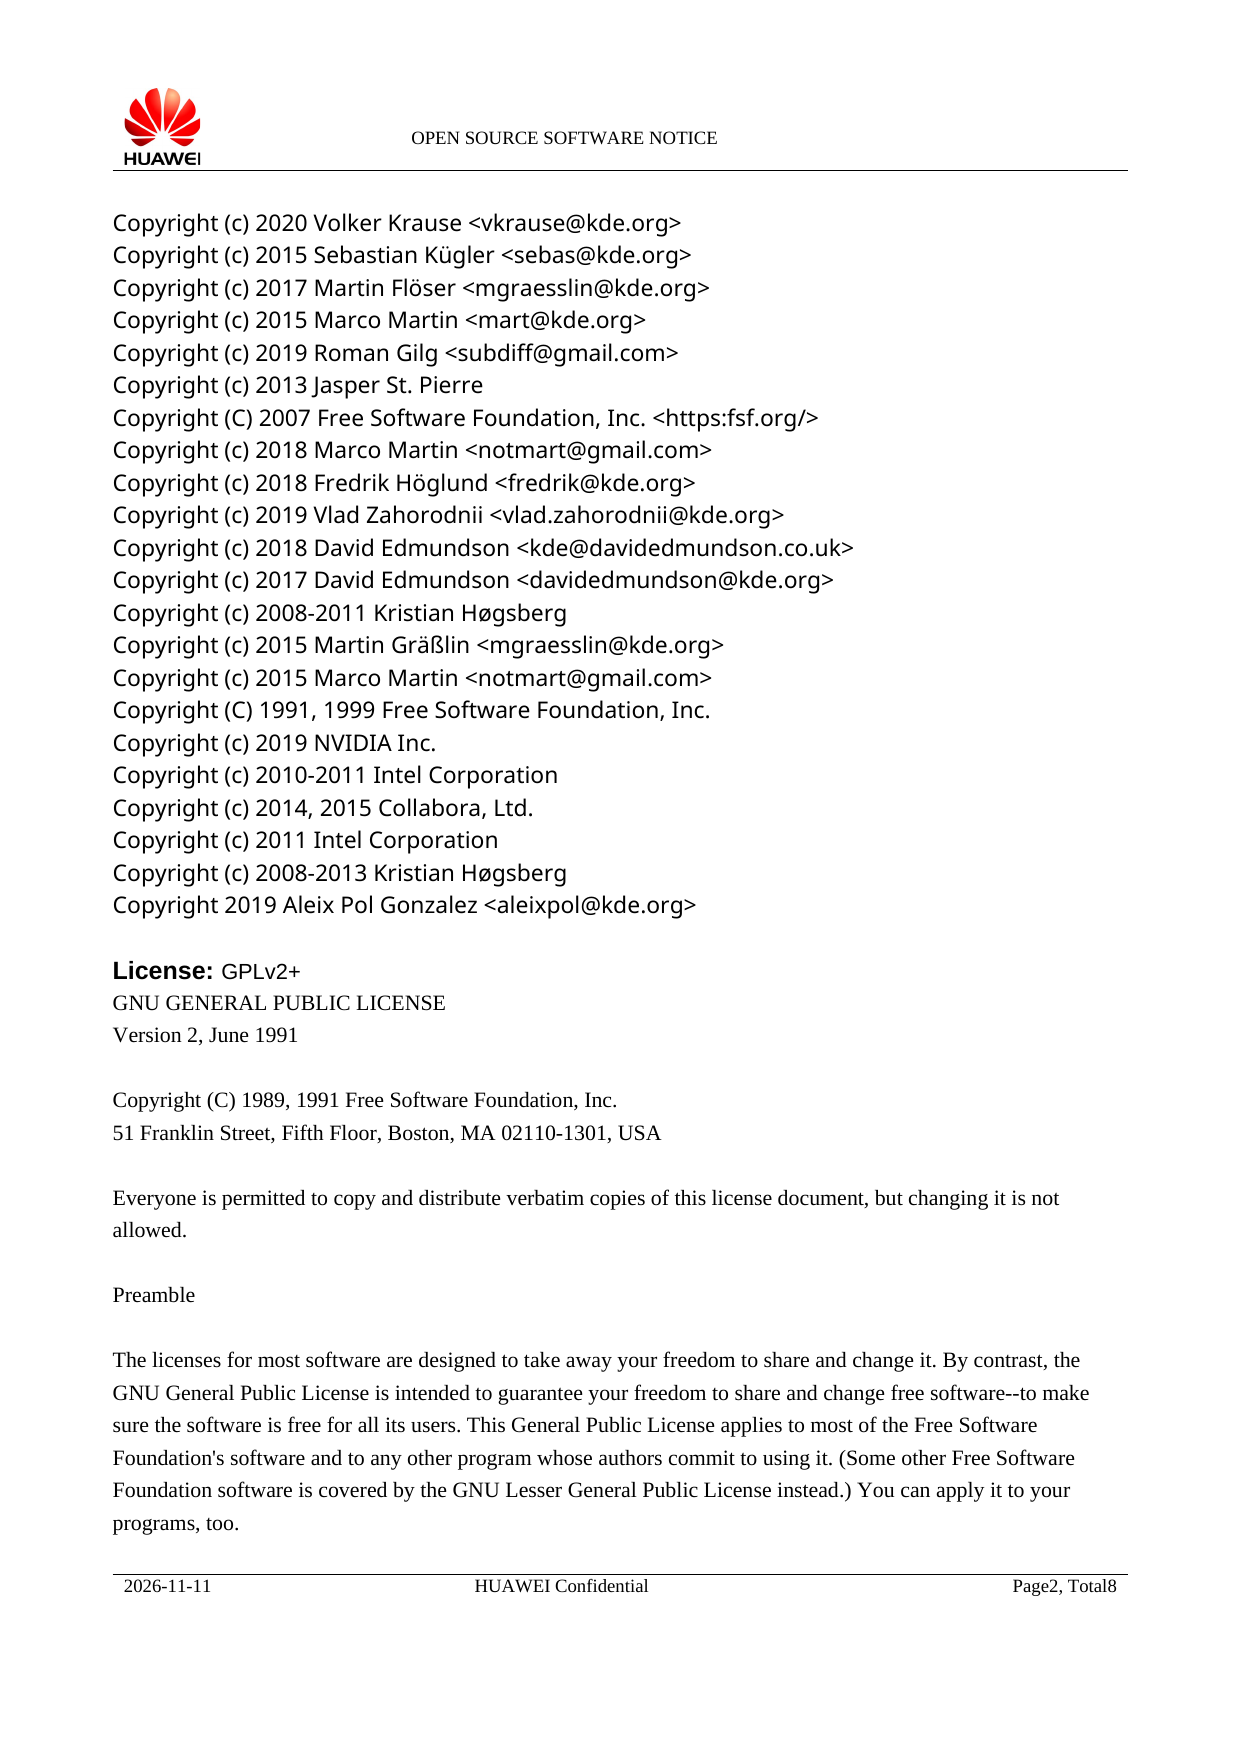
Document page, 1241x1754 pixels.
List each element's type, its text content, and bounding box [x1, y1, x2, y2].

picture [124, 88, 201, 165]
text License: GPLv2+ [112, 954, 1128, 986]
